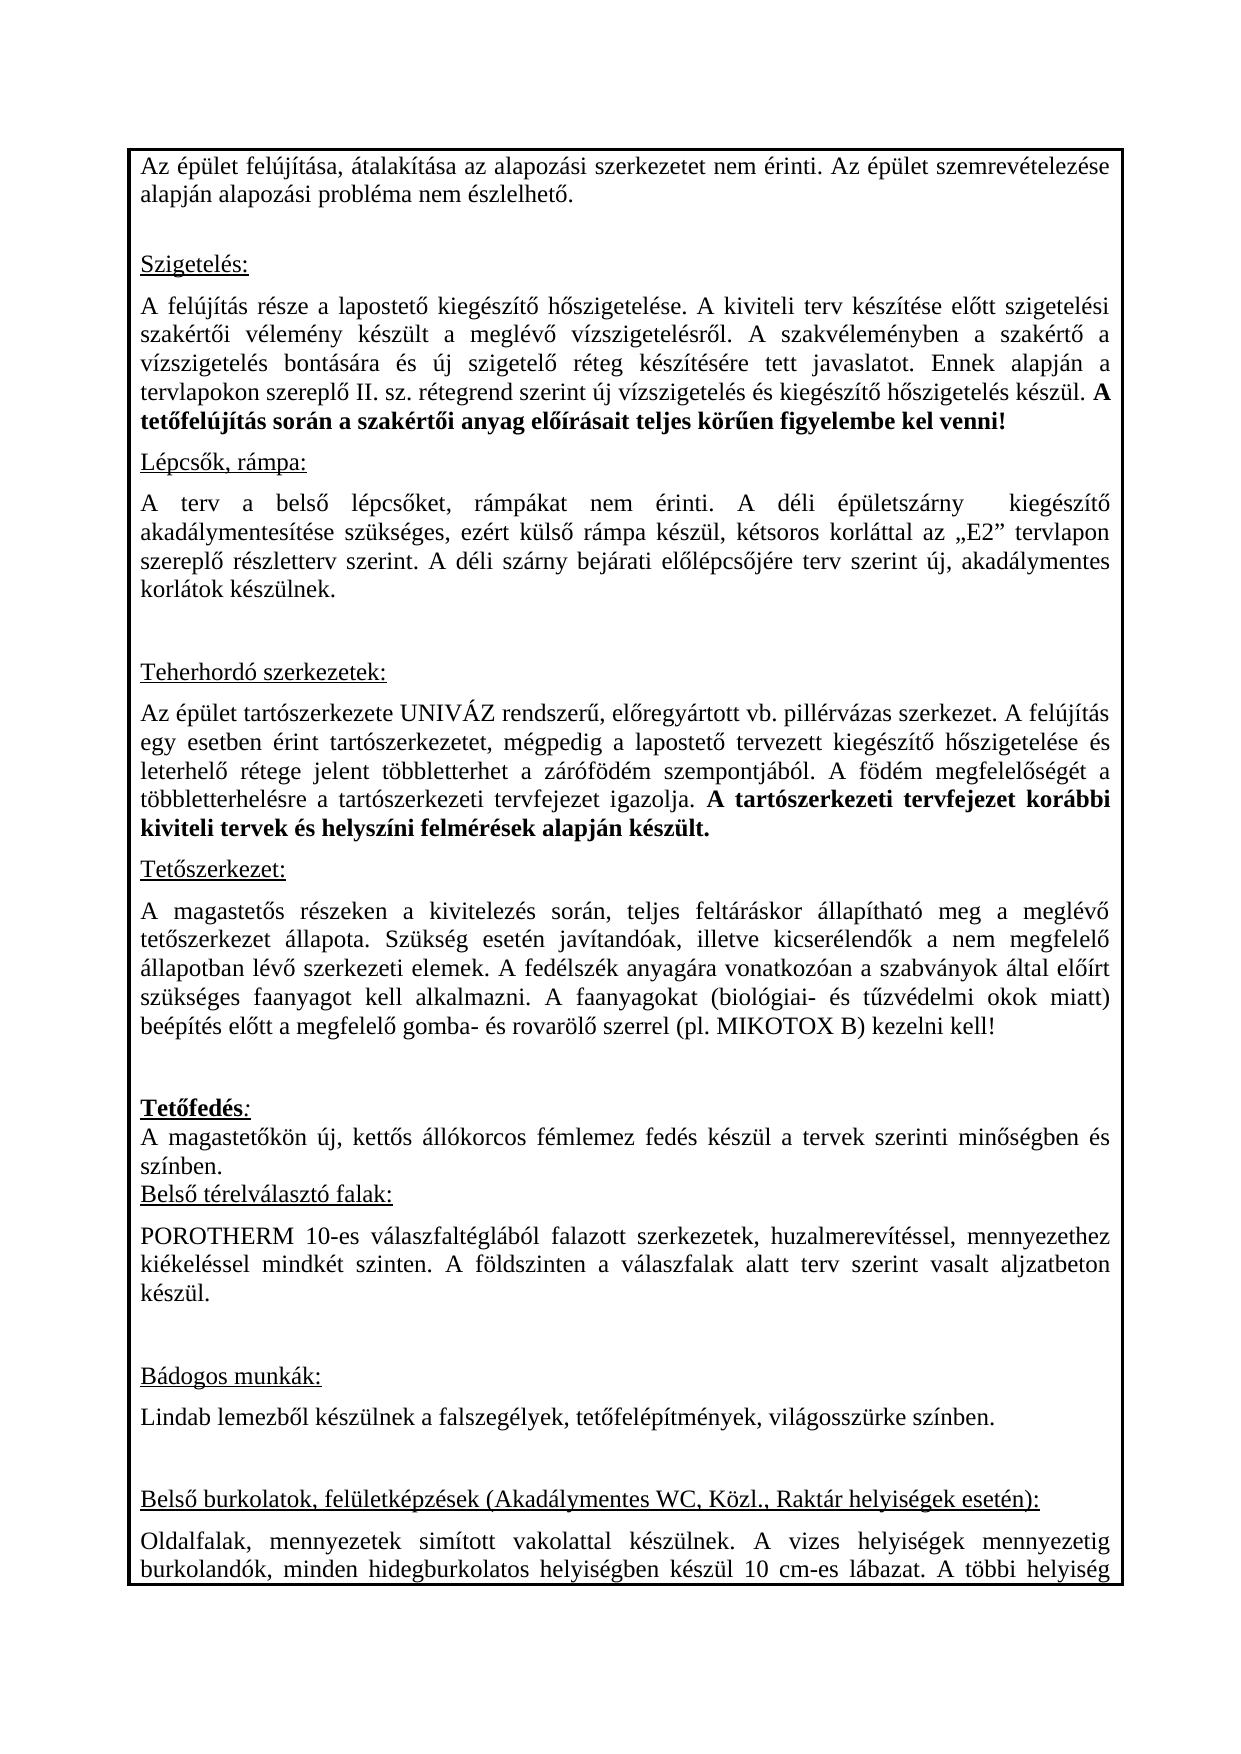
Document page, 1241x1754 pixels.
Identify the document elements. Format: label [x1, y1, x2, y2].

table_header [131, 151, 1121, 1583]
